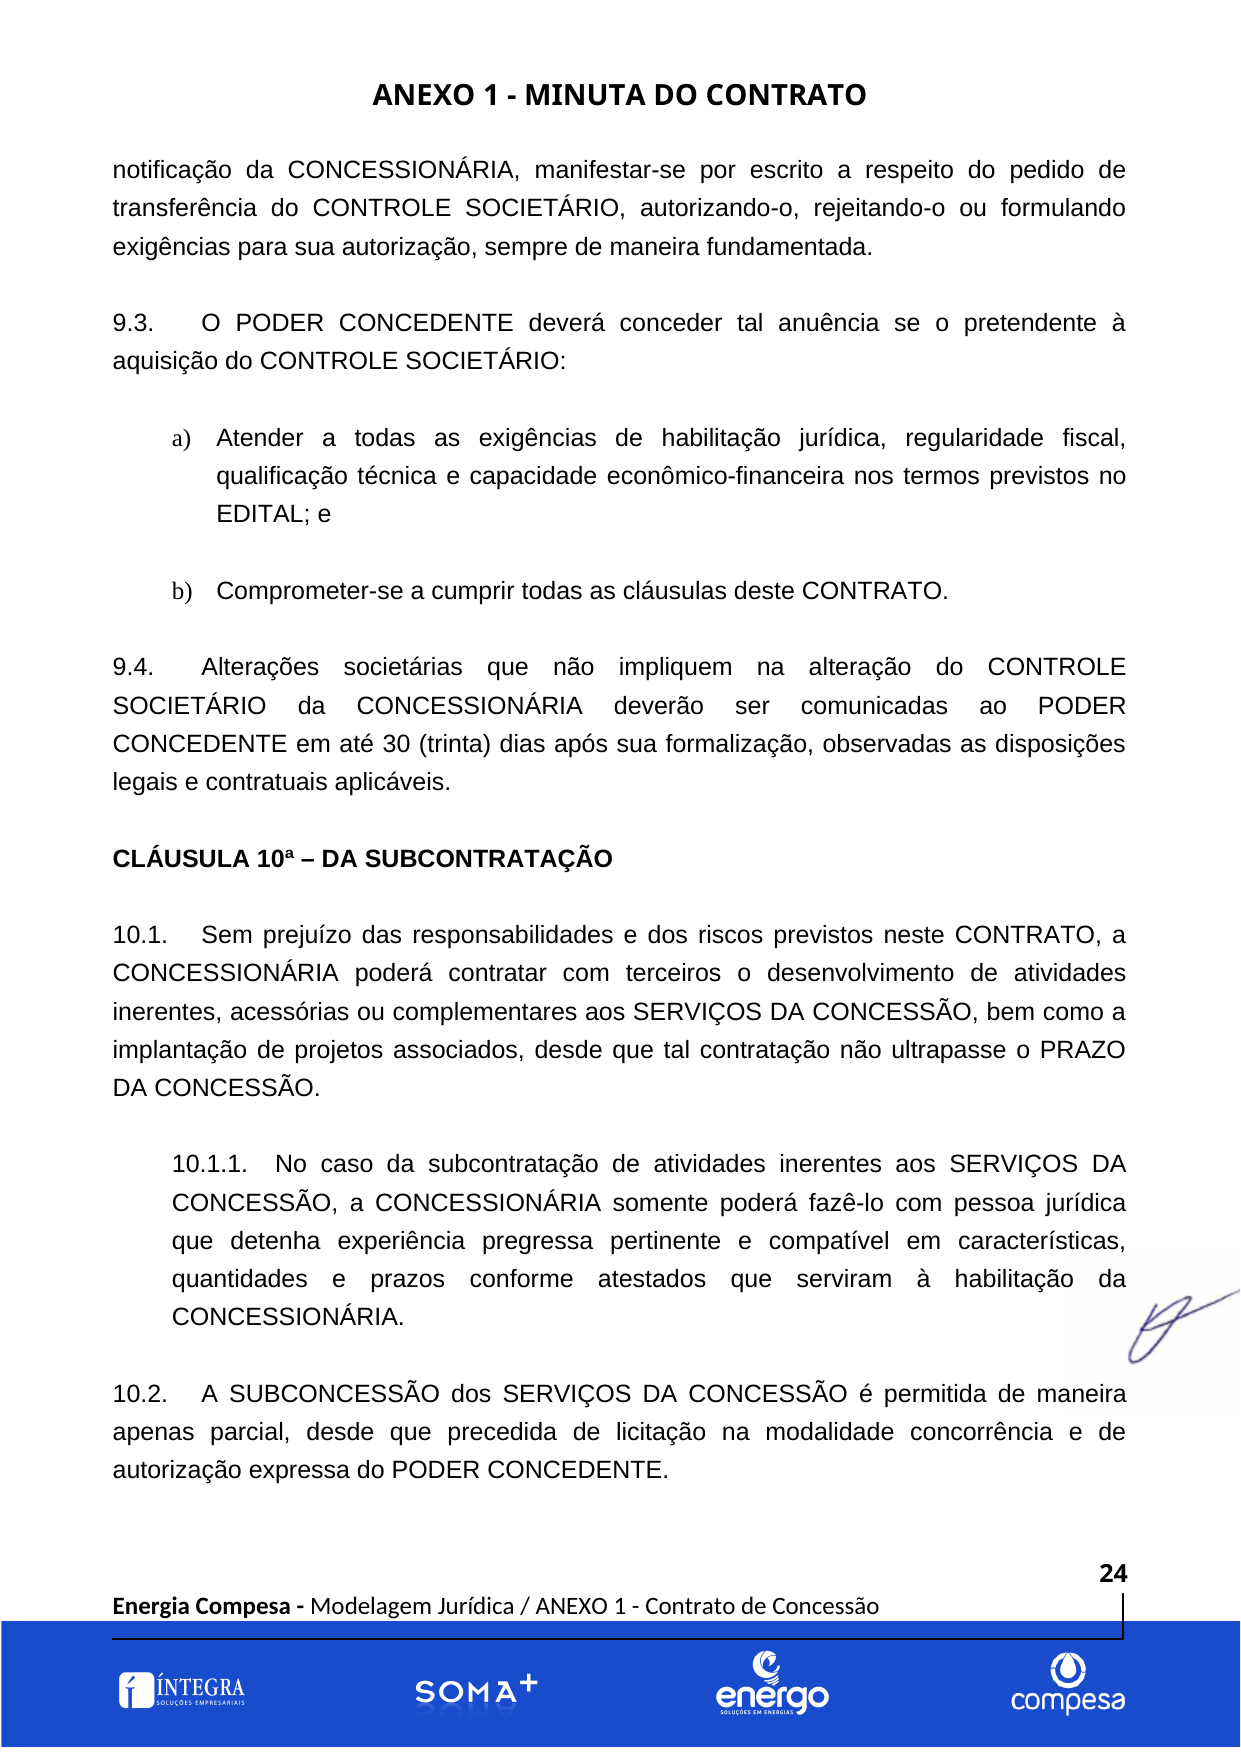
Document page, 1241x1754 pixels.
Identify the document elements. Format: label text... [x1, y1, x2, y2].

list A SUBCONCESSÃO dos SERVIÇOS DA CONCESSÃO é permitida de maneira apenas parcial, desde que precedida de licitação na modalidade concorrência e de autorização expressa do PODER CONCEDENTE. [112, 1379, 1128, 1484]
picture [1, 1621, 1241, 1747]
list Comprometer-se a cumprir todas as cláusulas deste CONTRATO. [172, 576, 1128, 605]
list No caso da subcontratação de atividades inerentes aos SERVIÇOS DA CONCESSÃO, a CONCESSIONÁRIA somente poderá fazê-lo com pessoa jurídica que detenha experiência pregressa pertinente e compatível em características, quantidades e prazos conforme atestados que serviram à habilitação da CONCESSIONÁRIA. [172, 1149, 1128, 1331]
picture [1065, 1245, 1241, 1413]
list Alterações societárias que não impliquem na alteração do CONTROLE SOCIETÁRIO da CONCESSIONÁRIA deverão ser comunicadas ao PODER CONCEDENTE em até 30 (trinta) dias após sua formalização, observadas as disposições legais e contratuais aplicáveis. [112, 652, 1128, 796]
list O PODER CONCEDENTE deverá conceder tal anuência se o pretendente à aquisição do CONTROLE SOCIETÁRIO: [112, 308, 1128, 375]
subtitle CLÁUSULA 10ª – DA SUBCONTRATAÇÃO [112, 843, 1128, 872]
list Sem prejuízo das responsabilidades e dos riscos previstos neste CONTRATO, a CONCESSIONÁRIA poderá contratar com terceiros o desenvolvimento de atividades inerentes, acessórias ou complementares aos SERVIÇOS DA CONCESSÃO, bem como a implantação de projetos associados, desde que tal contratação não ultrapasse o PRAZO DA CONCESSÃO. [112, 920, 1128, 1102]
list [112, 155, 1128, 260]
list Atender a todas as exigências de habilitação jurídica, regularidade fiscal, qualificação técnica e capacidade econômico-financeira nos termos previstos no EDITAL; e [172, 423, 1128, 528]
